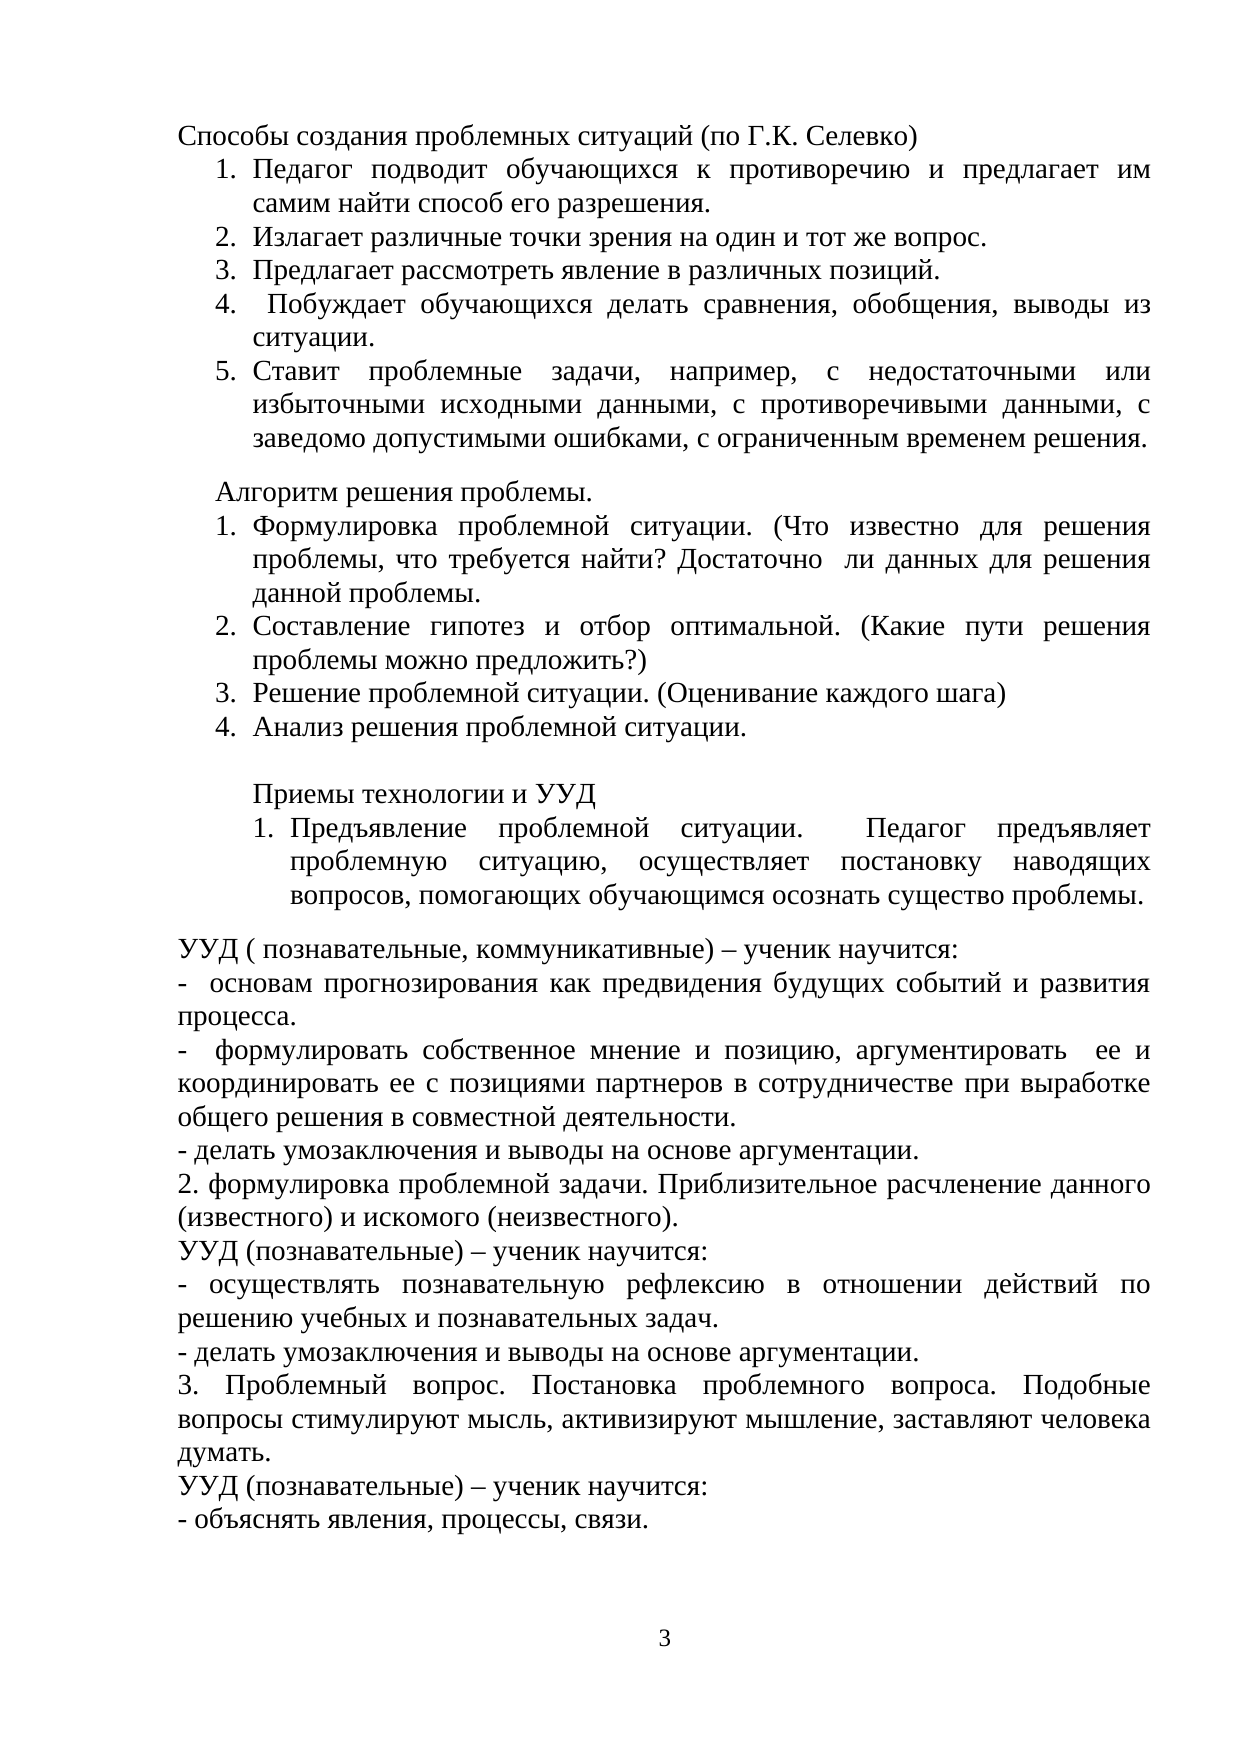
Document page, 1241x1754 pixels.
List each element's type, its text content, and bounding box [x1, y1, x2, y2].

list Ставит проблемные задачи, например, с недостаточными или избыточными исходными данными, с противоречивыми данными, с заведомо допустимыми ошибками, с ограниченным временем решения. [215, 353, 1152, 453]
text Способы создания проблемных ситуаций (по Г.К. Селевко) [177, 118, 1152, 152]
list Приемы технологии и УУД [252, 776, 1152, 810]
text УУД (познавательные) – ученик научится: [177, 1468, 1152, 1501]
text Алгоритм решения проблемы. [215, 474, 1152, 508]
text 3. Проблемный вопрос. Постановка проблемного вопроса. Подобные вопросы стимулируют мысль, активизируют мышление, заставляют человека думать. [177, 1367, 1152, 1468]
text 2. формулировка проблемной задачи. Приблизительное расчленение данного (известного) и искомого (неизвестного). [177, 1166, 1152, 1233]
list Составление гипотез и отбор оптимальной. (Какие пути решения проблемы можно предложить?) [215, 608, 1152, 676]
list Педагог подводит обучающихся к противоречию и предлагает им самим найти способ его разрешения. [215, 152, 1152, 219]
list Предлагает рассмотреть явление в различных позиций. [215, 252, 1152, 286]
text УУД (познавательные) – ученик научится: [177, 1233, 1152, 1267]
list Побуждает обучающихся делать сравнения, обобщения, выводы из ситуации. [215, 286, 1152, 353]
text - основам прогнозирования как предвидения будущих событий и развития процесса. [177, 965, 1152, 1032]
list Предъявление проблемной ситуации. Педагог предъявляет проблемную ситуацию, осуществляет постановку наводящих вопросов, помогающих обучающимся осознать существо проблемы. [252, 810, 1152, 910]
text УУД ( познавательные, коммуникативные) – ученик научится: [177, 931, 1152, 965]
text - делать умозаключения и выводы на основе аргументации. [177, 1132, 1152, 1166]
list Излагает различные точки зрения на один и тот же вопрос. [215, 219, 1152, 252]
list Решение проблемной ситуации. (Оценивание каждого шага) [215, 676, 1152, 709]
list Формулировка проблемной ситуации. (Что известно для решения проблемы, что требуется найти? Достаточно ли данных для решения данной проблемы. [215, 508, 1152, 608]
text - делать умозаключения и выводы на основе аргументации. [177, 1334, 1152, 1367]
list Анализ решения проблемной ситуации. [215, 709, 1152, 743]
text - объяснять явления, процессы, связи. [177, 1501, 1152, 1535]
text - осуществлять познавательную рефлексию в отношении действий по решению учебных и познавательных задач. [177, 1267, 1152, 1334]
text - формулировать собственное мнение и позицию, аргументировать ее и координировать ее с позициями партнеров в сотрудничестве при выработке общего решения в совместной деятельности. [177, 1032, 1152, 1132]
